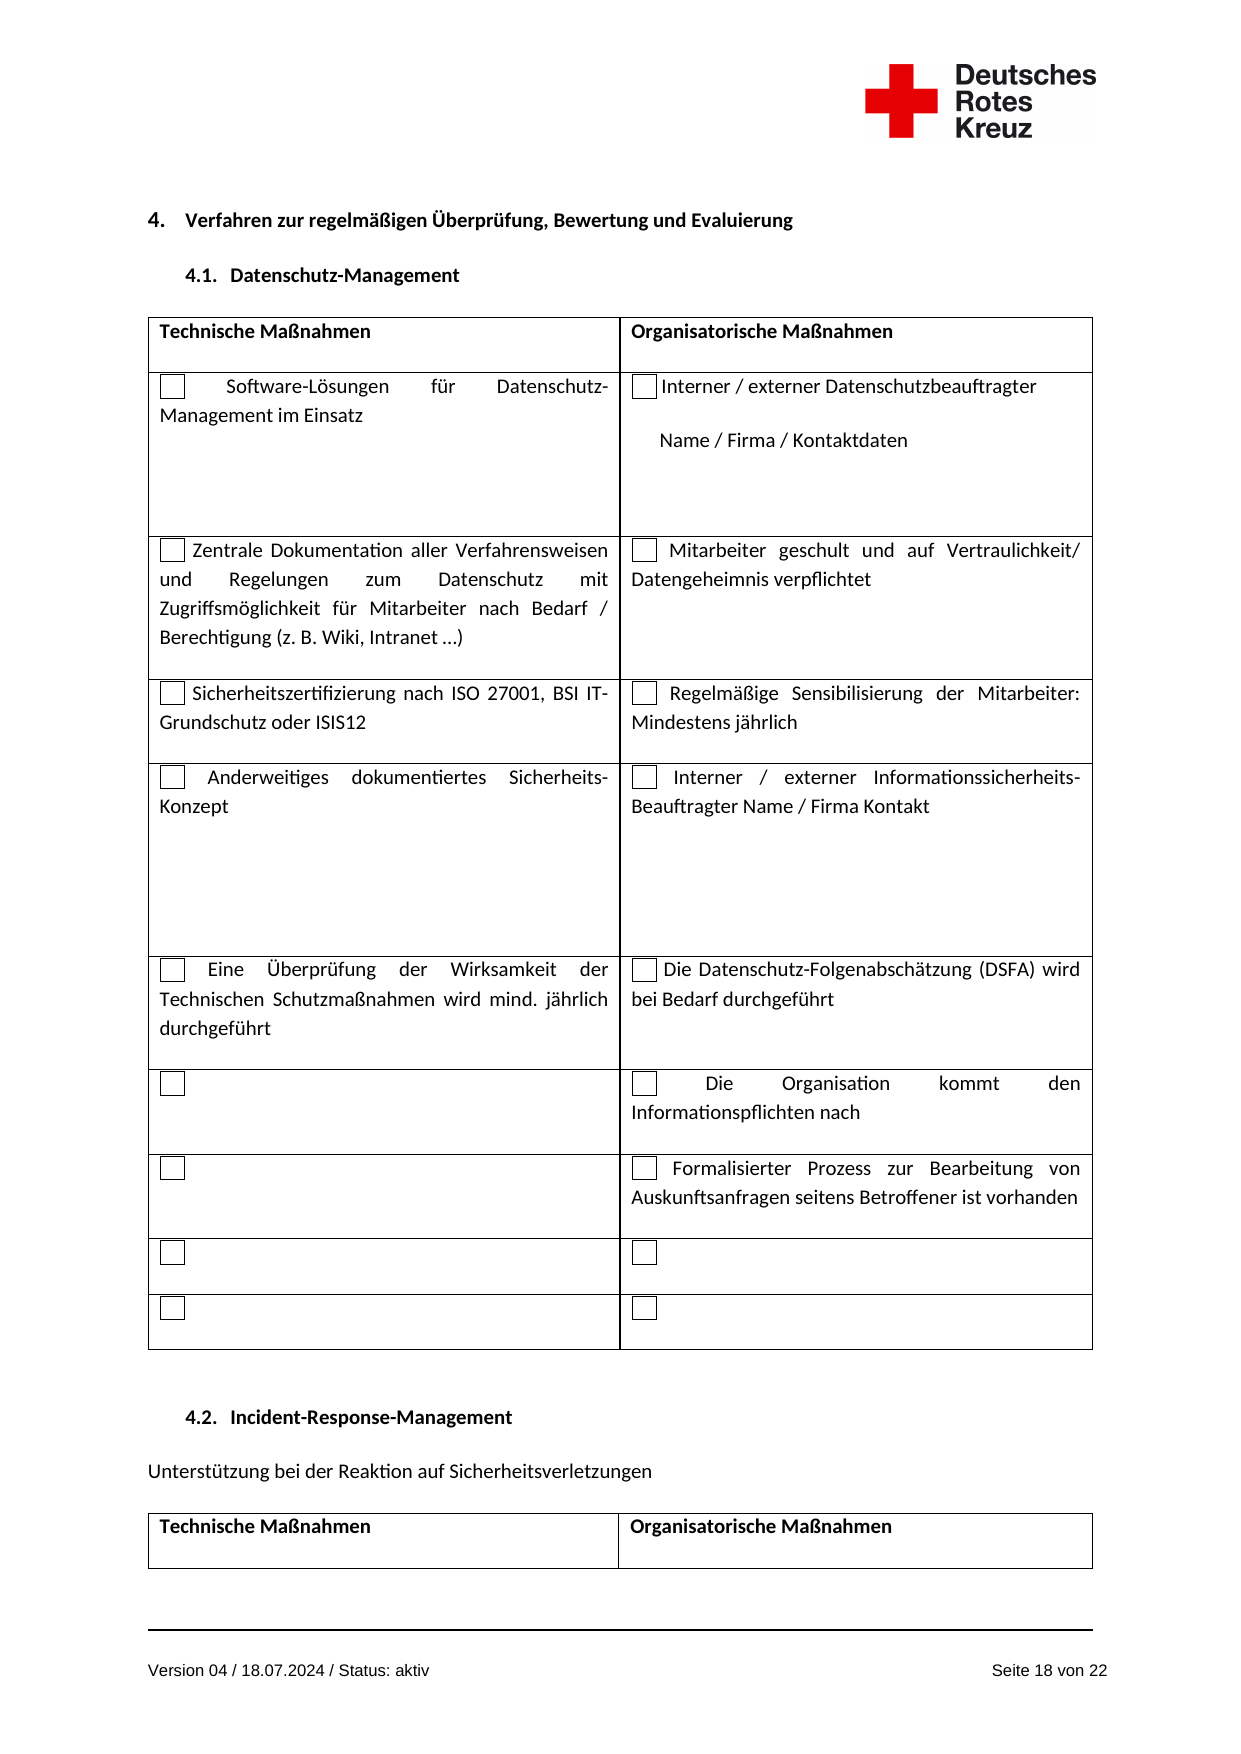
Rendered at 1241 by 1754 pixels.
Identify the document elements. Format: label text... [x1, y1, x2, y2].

table_cell [621, 1295, 1092, 1349]
table_cell [149, 1070, 619, 1154]
table_cell Interner / externer Datenschutzbeauftragter Name / Firma / Kontaktdaten [621, 373, 1092, 536]
table_cell [149, 1239, 619, 1293]
table_header Organisatorische Maßnahmen [621, 318, 1092, 372]
table_header Organisatorische Maßnahmen [619, 1514, 1092, 1568]
table_cell Regelmäßige Sensibilisierung der Mitarbeiter: Mindestens jährlich [621, 680, 1092, 763]
table_header Technische Maßnahmen [149, 1514, 618, 1568]
table_header Technische Maßnahmen [149, 318, 619, 372]
picture [865, 64, 1096, 138]
table_cell Sicherheitszertifizierung nach ISO 27001, BSI IT-Grundschutz oder ISIS12 [149, 680, 619, 763]
table_cell Mitarbeiter geschult und auf Vertraulichkeit/ Datengeheimnis verpflichtet [621, 537, 1092, 679]
table_cell [621, 1239, 1092, 1293]
table_cell Formalisierter Prozess zur Bearbeitung von Auskunftsanfragen seitens Betroffener ist vorhanden [621, 1155, 1092, 1238]
list Datenschutz-Management [185, 263, 1093, 288]
list Verfahren zur regelmäßigen Überprüfung, Bewertung und Evaluierung [148, 206, 1093, 233]
table_cell [149, 1155, 619, 1238]
table_cell Die Organisation kommt den Informationspflichten nach [621, 1070, 1092, 1154]
table_cell Zentrale Dokumentation aller Verfahrensweisen und Regelungen zum Datenschutz mit Zugriffsmöglichkeit für Mitarbeiter nach Bedarf / Berechtigung (z. B. Wiki, Intranet …) [149, 537, 619, 679]
table_cell Eine Überprüfung der Wirksamkeit der Technischen Schutzmaßnahmen wird mind. jährlich durchgeführt [149, 957, 619, 1069]
table_cell Interner / externer Informationssicherheits-Beauftragter Name / Firma Kontakt [621, 764, 1092, 956]
table_cell [149, 1295, 619, 1349]
list Incident-Response-Management [185, 1404, 1093, 1429]
table_cell Die Datenschutz-Folgenabschätzung (DSFA) wird bei Bedarf durchgeführt [621, 957, 1092, 1069]
table_cell Anderweitiges dokumentiertes Sicherheits-Konzept [149, 764, 619, 956]
table_cell Software-Lösungen für Datenschutz-Management im Einsatz [149, 373, 619, 536]
text Unterstützung bei der Reaktion auf Sicherheitsverletzungen [148, 1458, 1093, 1484]
